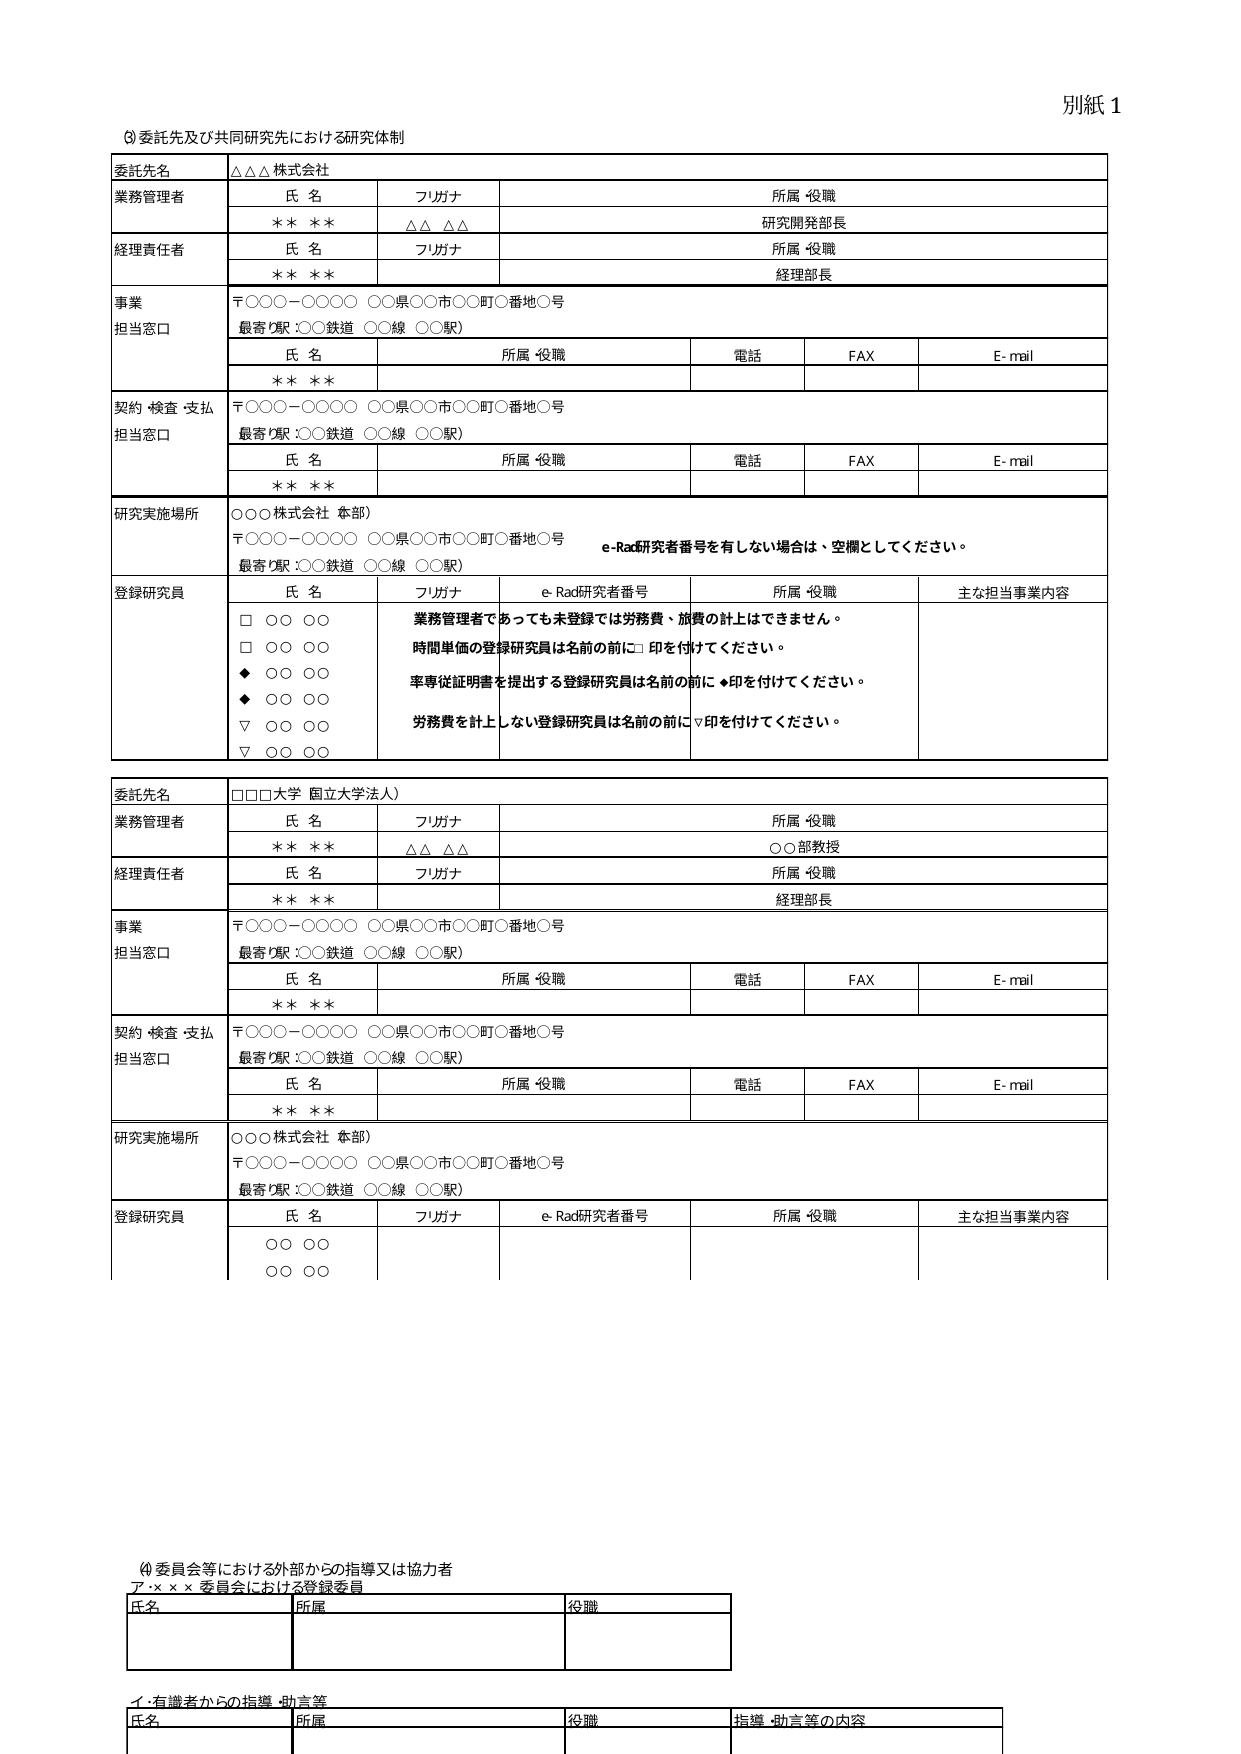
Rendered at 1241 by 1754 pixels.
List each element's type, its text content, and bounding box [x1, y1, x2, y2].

text 別紙1 [118, 89, 1122, 120]
